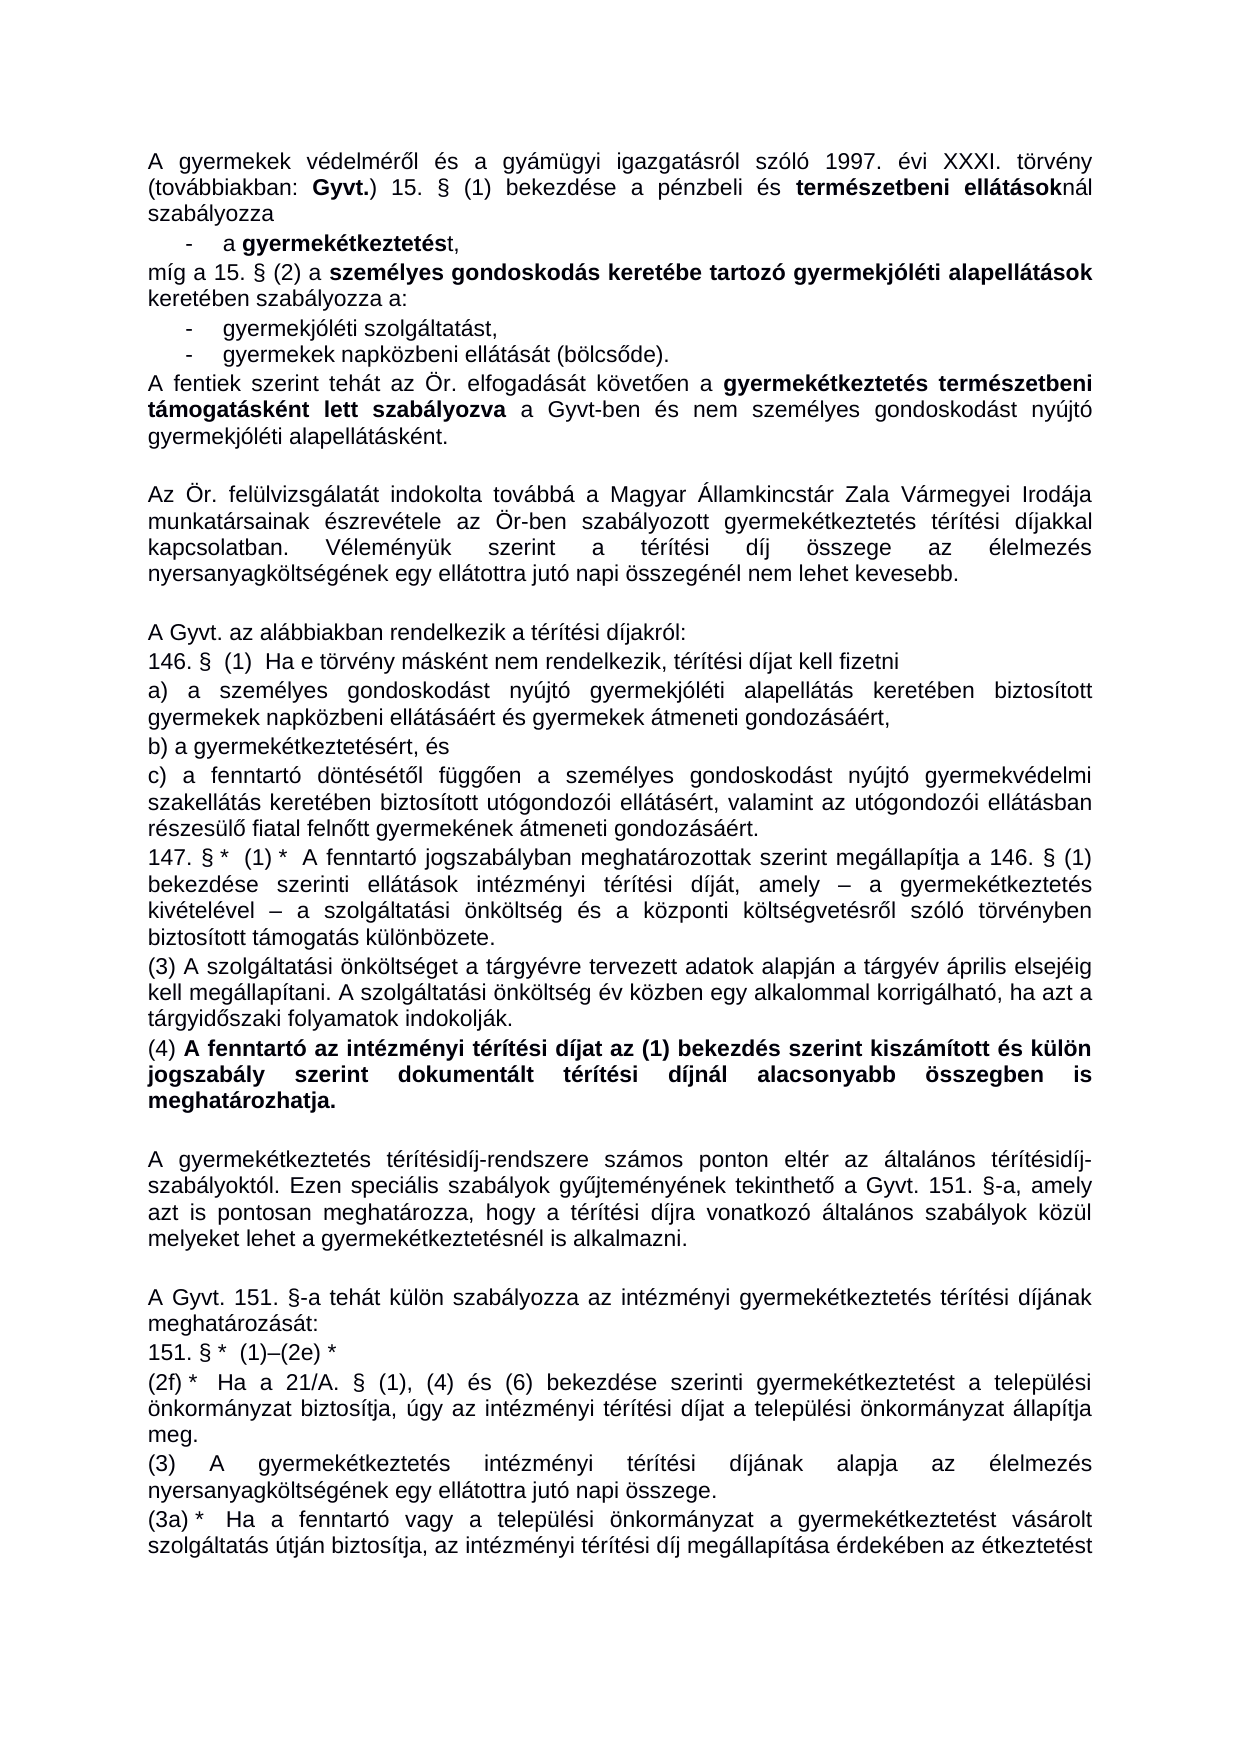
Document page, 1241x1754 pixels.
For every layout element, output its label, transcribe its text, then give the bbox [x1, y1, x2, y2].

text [148, 1506, 1093, 1559]
text 151. § * (1)–(2e) * [148, 1339, 1093, 1366]
text míg a 15. § (2) a személyes gondoskodás keretébe tartozó gyermekjóléti alapellátások keretében szabályozza a: [148, 259, 1093, 312]
text b) a gyermekétkeztetésért, és [148, 733, 1093, 759]
text (2f) * Ha a 21/A. § (1), (4) és (6) bekezdése szerinti gyermekétkeztetést a települési önkormányzat biztosítja, úgy az intézményi térítési díjat a települési önkormányzat állapítja meg. [148, 1368, 1093, 1447]
text A gyermekek védelméről és a gyámügyi igazgatásról szóló 1997. évi XXXI. törvény (továbbiakban: Gyvt.) 15. § (1) bekezdése a pénzbeli és természetbeni ellátásoknál szabályozza [148, 148, 1093, 227]
text 147. § * (1) * A fenntartó jogszabályban meghatározottak szerint megállapítja a 146. § (1) bekezdése szerinti ellátások intézményi térítési díját, amely – a gyermekétkeztetés kivételével – a szolgáltatási önköltség és a központi költségvetésről szóló törvényben biztosított támogatás különbözete. [148, 844, 1093, 950]
list a gyermekétkeztetést, [185, 229, 1093, 256]
text (3) A szolgáltatási önköltséget a tárgyévre tervezett adatok alapján a tárgyév április elsejéig kell megállapítani. A szolgáltatási önköltség év közben egy alkalommal korrigálható, ha azt a tárgyidőszaki folyamatok indokolják. [148, 953, 1093, 1032]
text c) a fenntartó döntésétől függően a személyes gondoskodást nyújtó gyermekvédelmi szakellátás keretében biztosított utógondozói ellátásért, valamint az utógondozói ellátásban részesülő fiatal felnőtt gyermekének átmeneti gondozásáért. [148, 762, 1093, 841]
text (3) A gyermekétkeztetés intézményi térítési díjának alapja az élelmezés nyersanyagköltségének egy ellátottra jutó napi összege. [148, 1450, 1093, 1503]
text Az Ör. felülvizsgálatát indokolta továbbá a Magyar Államkincstár Zala Vármegyei Irodája munkatársainak észrevétele az Ör-ben szabályozott gyermekétkeztetés térítési díjakkal kapcsolatban. Véleményük szerint a térítési díj összege az élelmezés nyersanyagköltségének egy ellátottra jutó napi összegénél nem lehet kevesebb. [148, 481, 1093, 587]
list gyermekek napközbeni ellátását (bölcsőde). [185, 341, 1093, 367]
text A gyermekétkeztetés térítésidíj-rendszere számos ponton eltér az általános térítésidíj-szabályoktól. Ezen speciális szabályok gyűjteményének tekinthető a Gyvt. 151. §-a, amely azt is pontosan meghatározza, hogy a térítési díjra vonatkozó általános szabályok közül melyeket lehet a gyermekétkeztetésnél is alkalmazni. [148, 1146, 1093, 1251]
text A Gyvt. az alábbiakban rendelkezik a térítési díjakról: [148, 619, 1093, 645]
text A Gyvt. 151. §-a tehát külön szabályozza az intézményi gyermekétkeztetés térítési díjának meghatározását: [148, 1283, 1093, 1336]
text a) a személyes gondoskodást nyújtó gyermekjóléti alapellátás keretében biztosított gyermekek napközbeni ellátásáért és gyermekek átmeneti gondozásáért, [148, 677, 1093, 730]
text 146. § (1) Ha e törvény másként nem rendelkezik, térítési díjat kell fizetni ​ [148, 648, 1093, 674]
text A fentiek szerint tehát az Ör. elfogadását követően a gyermekétkeztetés természetbeni támogatásként lett szabályozva a Gyvt-ben és nem személyes gondoskodást nyújtó gyermekjóléti alapellátásként. [148, 370, 1093, 449]
text (4) A fenntartó az intézményi térítési díjat az (1) bekezdés szerint kiszámított és külön jogszabály szerint dokumentált térítési díjnál alacsonyabb összegben is meghatározhatja. [148, 1035, 1093, 1114]
list gyermekjóléti szolgáltatást, [185, 314, 1093, 341]
